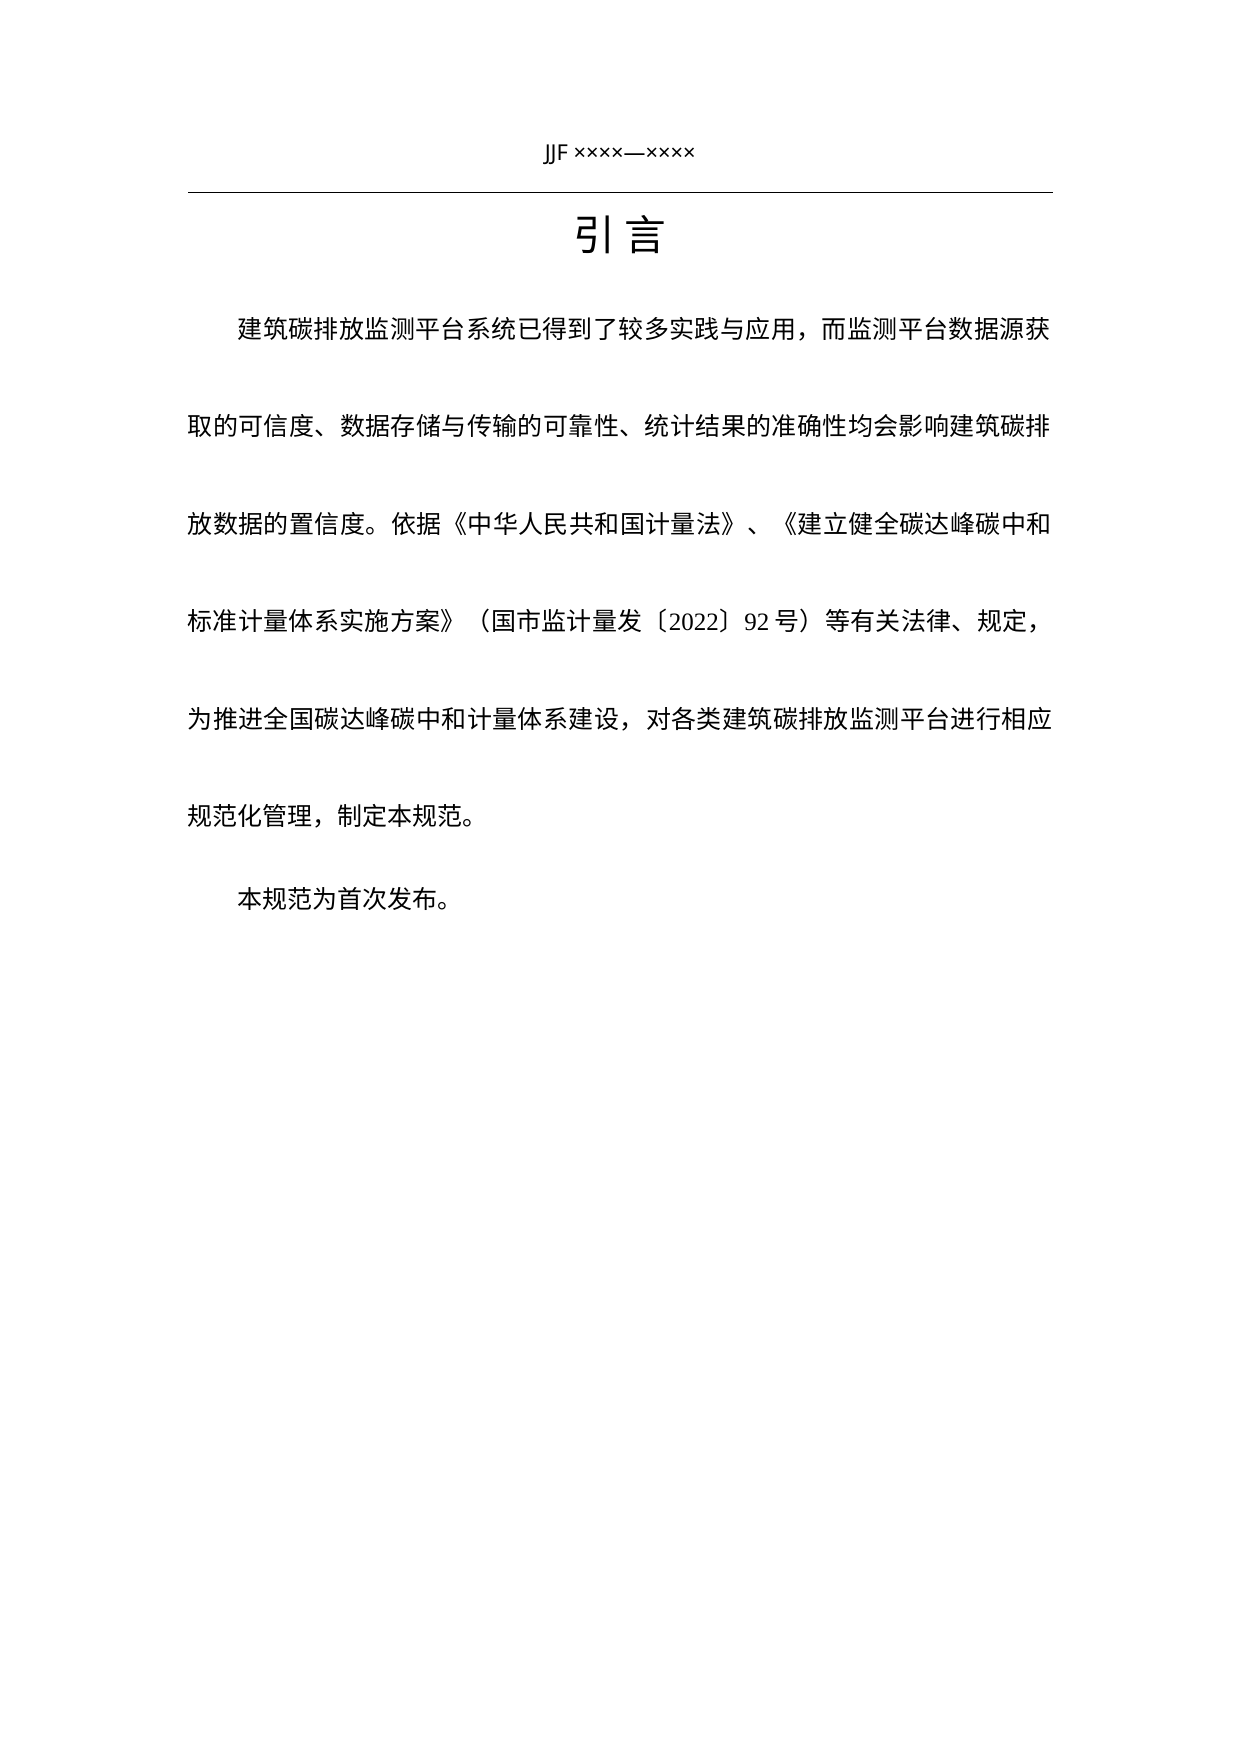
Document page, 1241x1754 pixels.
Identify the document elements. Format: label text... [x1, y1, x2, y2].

text 引 言 [187, 200, 1053, 265]
text 建筑碳排放监测平台系统已得到了较多实践与应用，而监测平台数据源获取的可信度、数据存储与传输的可靠性、统计结果的准确性均会影响建筑碳排放数据的置信度。依据《中华人民共和国计量法》、《建立健全碳达峰碳中和标准计量体系实施方案》（国市监计量发〔2022〕92号）等有关法律、规定，为推进全国碳达峰碳中和计量体系建设，对各类建筑碳排放监测平台进行相应规范化管理，制定本规范。 [187, 295, 1053, 847]
text 本规范为首次发布。 [187, 866, 1053, 931]
